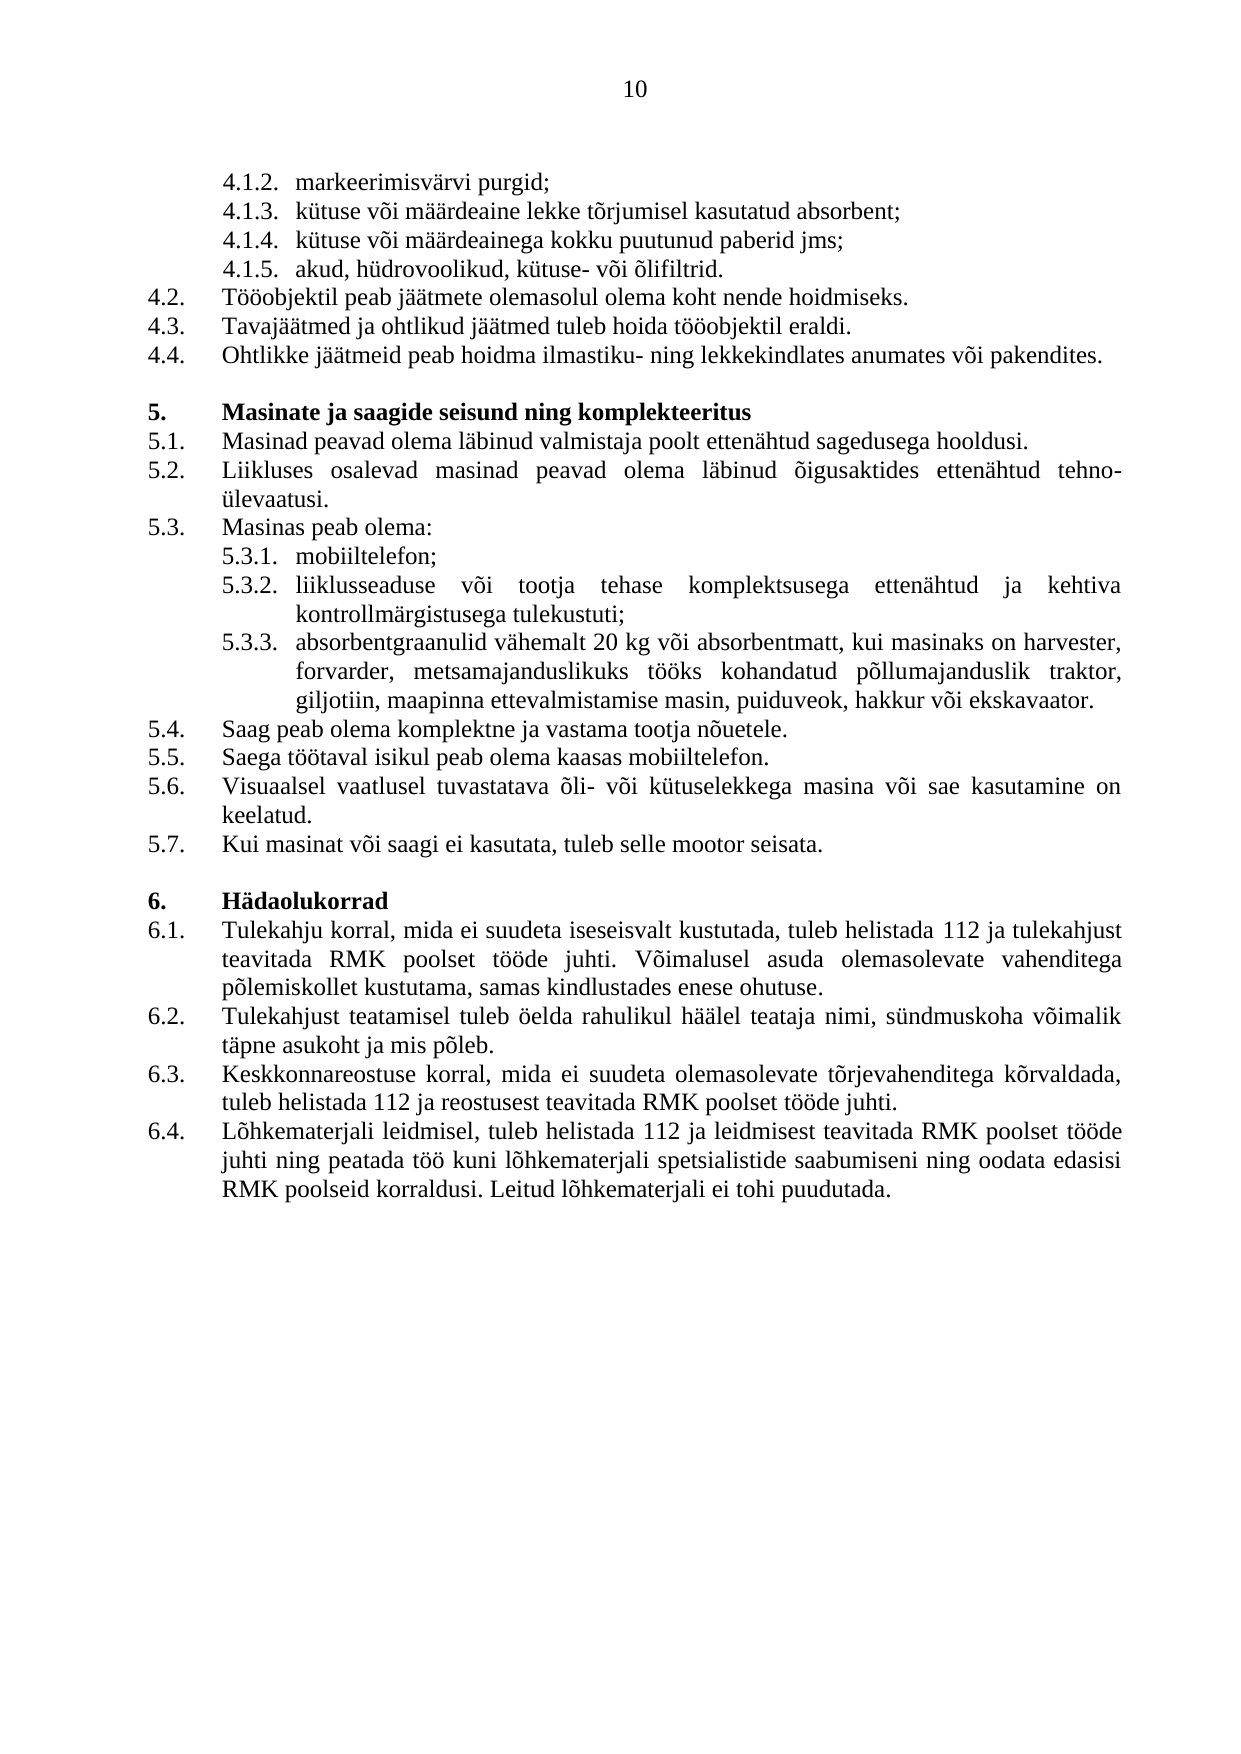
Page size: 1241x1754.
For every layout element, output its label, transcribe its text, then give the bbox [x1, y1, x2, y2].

list markeerimisvärvi purgid; [223, 167, 1122, 196]
list kütuse või määrdeaine lekke tõrjumisel kasutatud absorbent; [223, 196, 1122, 225]
list Tavajäätmed ja ohtlikud jäätmed tuleb hoida tööobjektil eraldi. [148, 311, 1122, 340]
list liiklusseaduse või tootja tehase komplektsusega ettenähtud ja kehtiva kontrollmärgistusega tulekustuti; [222, 570, 1122, 627]
list Kui masinat või saagi ei kasutata, tuleb selle mootor seisata. [148, 829, 1122, 857]
list Masinate ja saagide seisund ning komplekteeritus [148, 397, 1122, 426]
list Saag peab olema komplektne ja vastama tootja nõuetele. [148, 714, 1122, 742]
list Masinas peab olema: [148, 512, 1122, 541]
list absorbentgraanulid vähemalt 20 kg või absorbentmatt, kui masinaks on harvester, forvarder, metsamajanduslikuks tööks kohandatud põllumajanduslik traktor, giljotiin, maapinna ettevalmistamise masin, puiduveok, hakkur või ekskavaator. [222, 627, 1122, 714]
list mobiiltelefon; [222, 541, 1122, 570]
list Tööobjektil peab jäätmete olemasolul olema koht nende hoidmiseks. [148, 282, 1122, 311]
list Saega töötaval isikul peab olema kaasas mobiiltelefon. [148, 742, 1122, 771]
list Keskkonnareostuse korral, mida ei suudeta olemasolevate tõrjevahenditega kõrvaldada, tuleb helistada 112 ja reostusest teavitada RMK poolset tööde juhti. [148, 1059, 1122, 1116]
list Tulekahjust teatamisel tuleb öelda rahulikul häälel teataja nimi, sündmuskoha võimalik täpne asukoht ja mis põleb. [148, 1001, 1122, 1059]
list Ohtlikke jäätmeid peab hoidma ilmastiku- ning lekkekindlates anumates või pakendites. [148, 340, 1122, 369]
list Tulekahju korral, mida ei suudeta iseseisvalt kustutada, tuleb helistada 112 ja tulekahjust teavitada RMK poolset tööde juhti. Võimalusel asuda olemasolevate vahenditega põlemiskollet kustutama, samas kindlustades enese ohutuse. [148, 915, 1122, 1001]
list kütuse või määrdeainega kokku puutunud paberid jms; [223, 225, 1122, 254]
list Lõhkematerjali leidmisel, tuleb helistada 112 ja leidmisest teavitada RMK poolset tööde juhti ning peatada töö kuni lõhkematerjali spetsialistide saabumiseni ning oodata edasisi RMK poolseid korraldusi. Leitud lõhkematerjali ei tohi puudutada. [148, 1116, 1122, 1202]
list Liikluses osalevad masinad peavad olema läbinud õigusaktides ettenähtud tehnoülevaatusi. [148, 455, 1122, 512]
list Masinad peavad olema läbinud valmistaja poolt ettenähtud sagedusega hooldusi. [148, 426, 1122, 455]
list akud, hüdrovoolikud, kütuse- või õlifiltrid. [223, 254, 1122, 282]
list Hädaolukorrad [148, 886, 1122, 915]
list Visuaalsel vaatlusel tuvastatava õli- või kütuselekkega masina või sae kasutamine on keelatud. [148, 771, 1122, 829]
